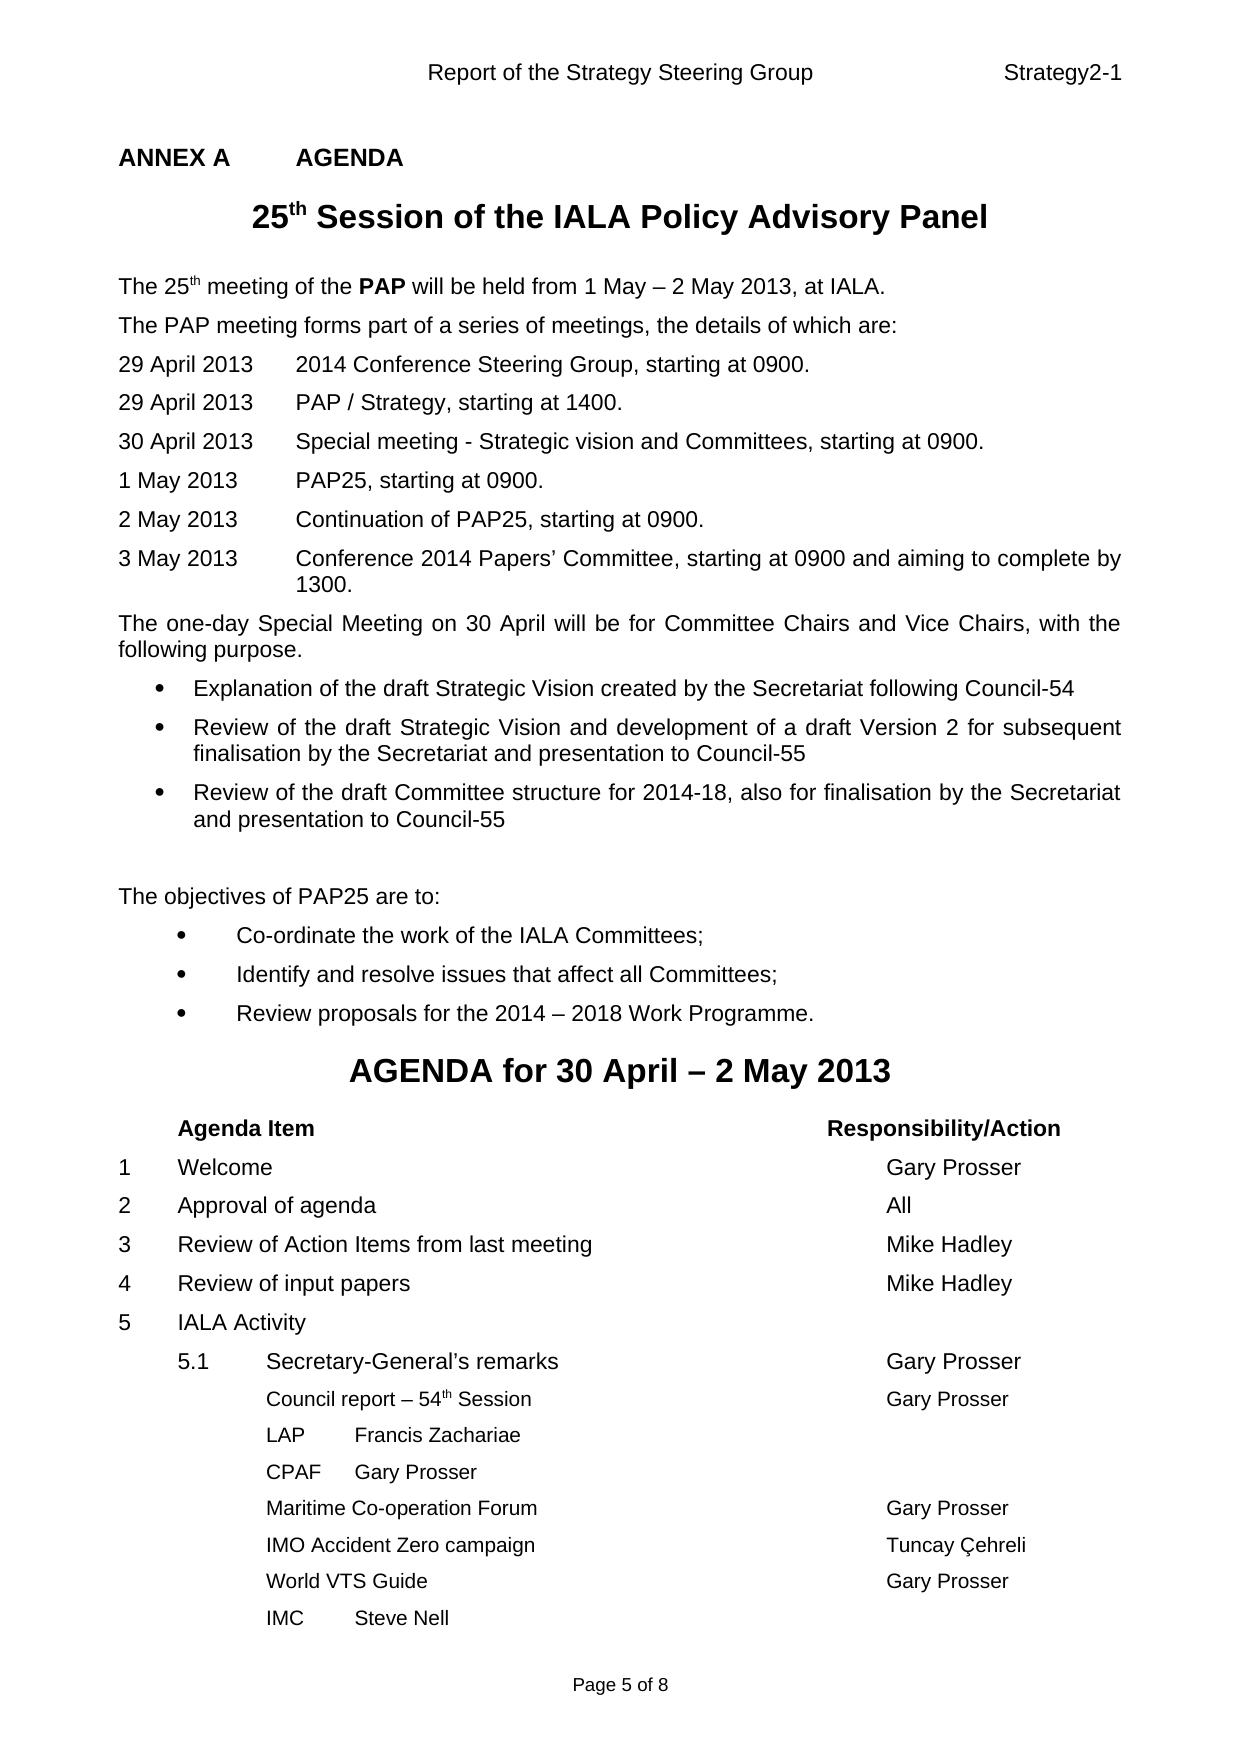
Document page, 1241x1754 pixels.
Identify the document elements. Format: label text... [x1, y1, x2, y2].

text IMC Steve Nell [266, 1605, 1122, 1629]
text 1 May 2013 PAP25, starting at 0900. [118, 467, 1122, 493]
text 3 May 2013 Conference 2014 Papers’ Committee, starting at 0900 and aiming to complete by 1300. [118, 545, 1122, 597]
text LAP Francis Zachariae [266, 1423, 1122, 1447]
text Maritime Co-operation Forum Gary Prosser [266, 1496, 1122, 1520]
list Approval of agenda All [118, 1192, 1122, 1219]
text 2 May 2013 Continuation of PAP25, starting at 0900. [118, 506, 1122, 532]
text Agenda Item Responsibility/Action [118, 1115, 1122, 1141]
text IMO Accident Zero campaign Tuncay Çehreli [266, 1532, 1122, 1556]
text The objectives of PAP25 are to: [118, 883, 1122, 910]
text Council report – 54th Session Gary Prosser [266, 1387, 1122, 1411]
list Identify and resolve issues that affect all Committees; [177, 961, 1122, 987]
list IALA Activity [118, 1309, 1122, 1335]
text 30 April 2013 Special meeting - Strategic vision and Committees, starting at 0900. [118, 428, 1122, 454]
list Review of Action Items from last meeting Mike Hadley [118, 1231, 1122, 1258]
list Secretary-General’s remarks Gary Prosser [177, 1348, 1122, 1374]
list Review of the draft Strategic Vision and development of a draft Version 2 for subsequent finalisation by the Secretariat and presentation to Council-55 [156, 714, 1122, 767]
text 25th Session of the IALA Policy Advisory Panel [118, 197, 1122, 235]
list Explanation of the draft Strategic Vision created by the Secretariat following Council-54 [156, 675, 1122, 702]
list Review proposals for the 2014 – 2018 Work Programme. [177, 1000, 1122, 1026]
text The PAP meeting forms part of a series of meetings, the details of which are: [118, 312, 1122, 338]
text CPAF Gary Prosser [266, 1459, 1122, 1483]
list Welcome Gary Prosser [118, 1153, 1122, 1180]
list Co-ordinate the work of the IALA Committees; [177, 922, 1122, 948]
text AGENDA for 30 April – 2 May 2013 [118, 1051, 1122, 1090]
text 29 April 2013 PAP / Strategy, starting at 1400. [118, 389, 1122, 416]
text The 25th meeting of the PAP will be held from 1 May – 2 May 2013, at IALA. [118, 273, 1122, 299]
text World VTS Guide Gary Prosser [266, 1569, 1122, 1593]
text Agenda [118, 143, 1122, 172]
list Review of the draft Committee structure for 2014-18, also for finalisation by the Secretariat and presentation to Council-55 [156, 779, 1122, 832]
text The one-day Special Meeting on 30 April will be for Committee Chairs and Vice Chairs, with the following purpose. [118, 610, 1122, 663]
list Review of input papers Mike Hadley [118, 1270, 1122, 1296]
text 29 April 2013 2014 Conference Steering Group, starting at 0900. [118, 351, 1122, 377]
